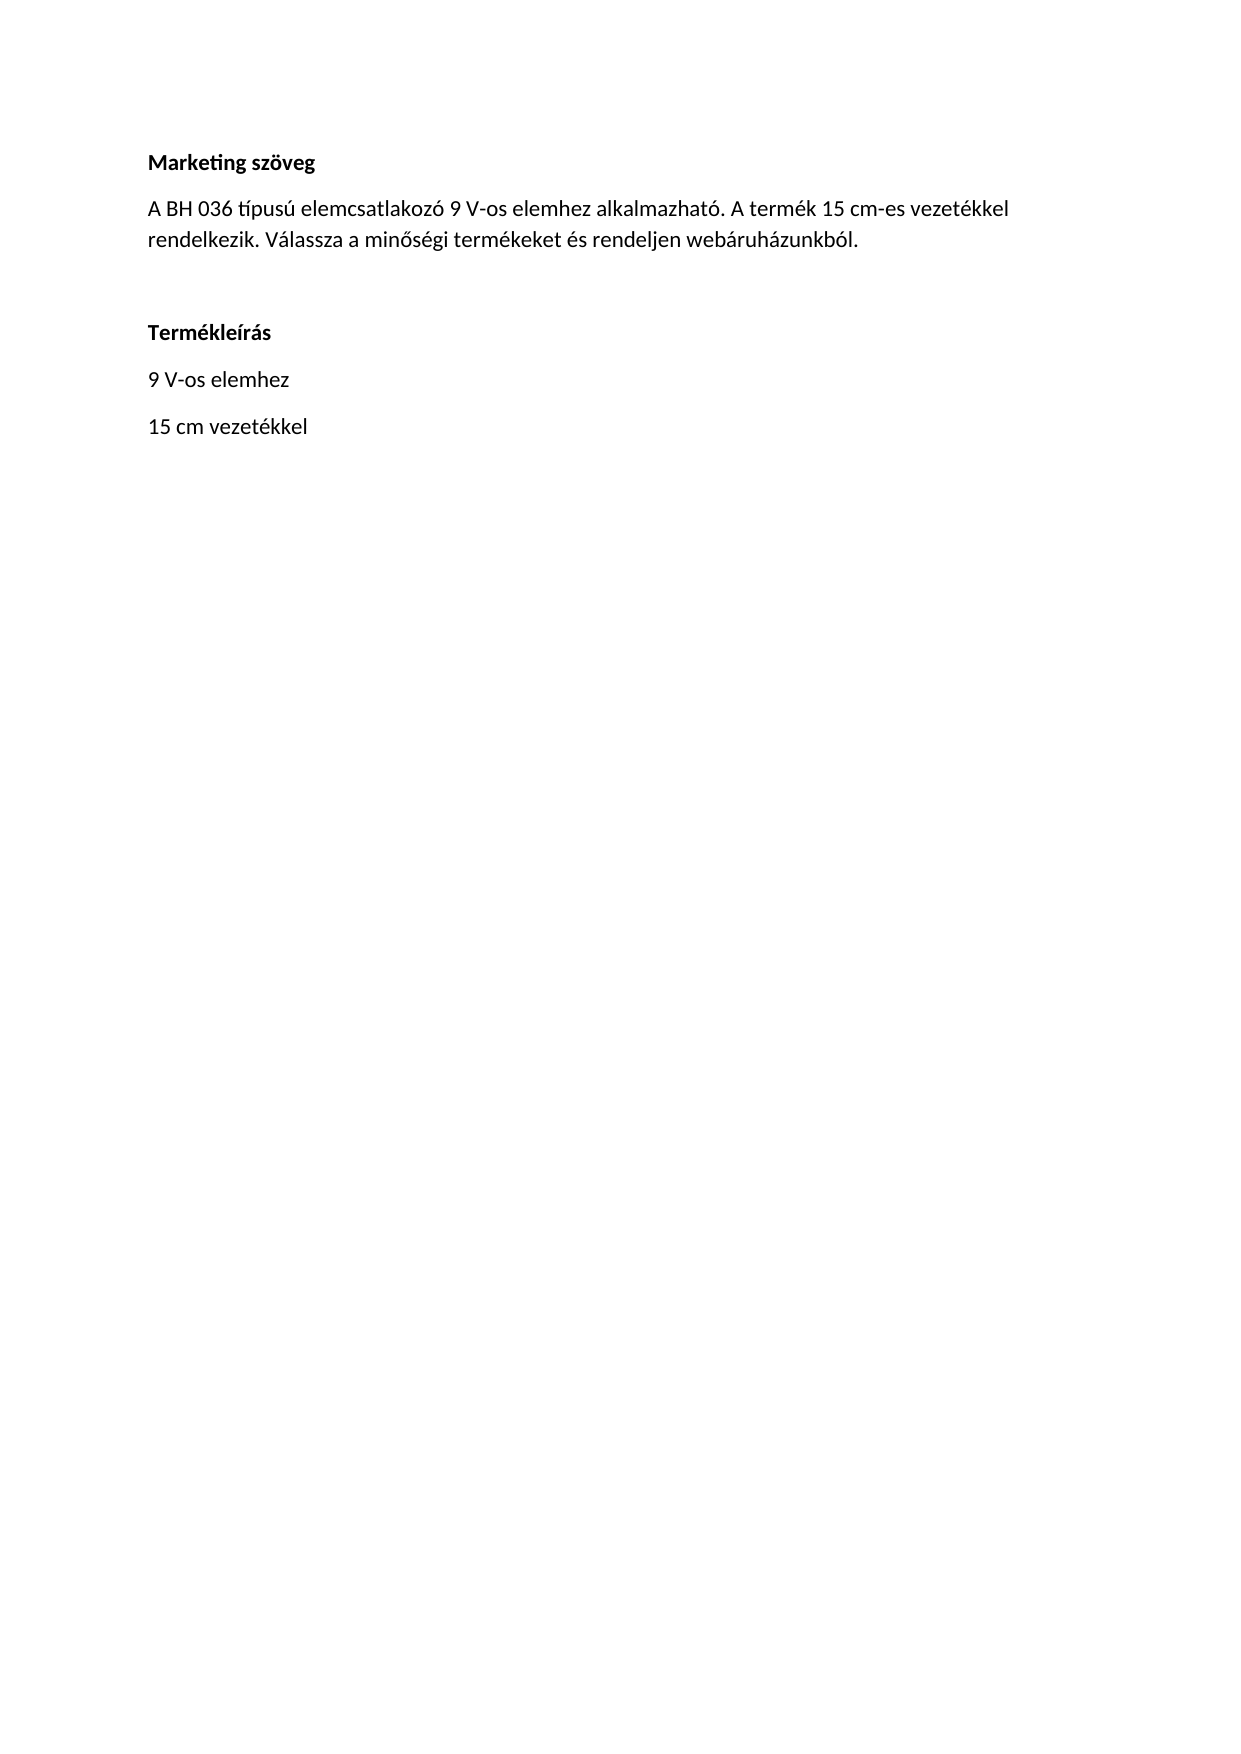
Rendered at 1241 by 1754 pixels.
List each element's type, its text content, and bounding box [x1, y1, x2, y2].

text A BH 036 típusú elemcsatlakozó 9 V-os elemhez alkalmazható. A termék 15 cm-es vezetékkel rendelkezik. Válassza a minőségi termékeket és rendeljen webáruházunkból. [148, 194, 1093, 253]
text 9 V-os elemhez [148, 365, 1093, 393]
text Marketing szöveg [148, 148, 1093, 176]
text Termékleírás [148, 318, 1093, 346]
text 15 cm vezetékkel [148, 412, 1093, 440]
